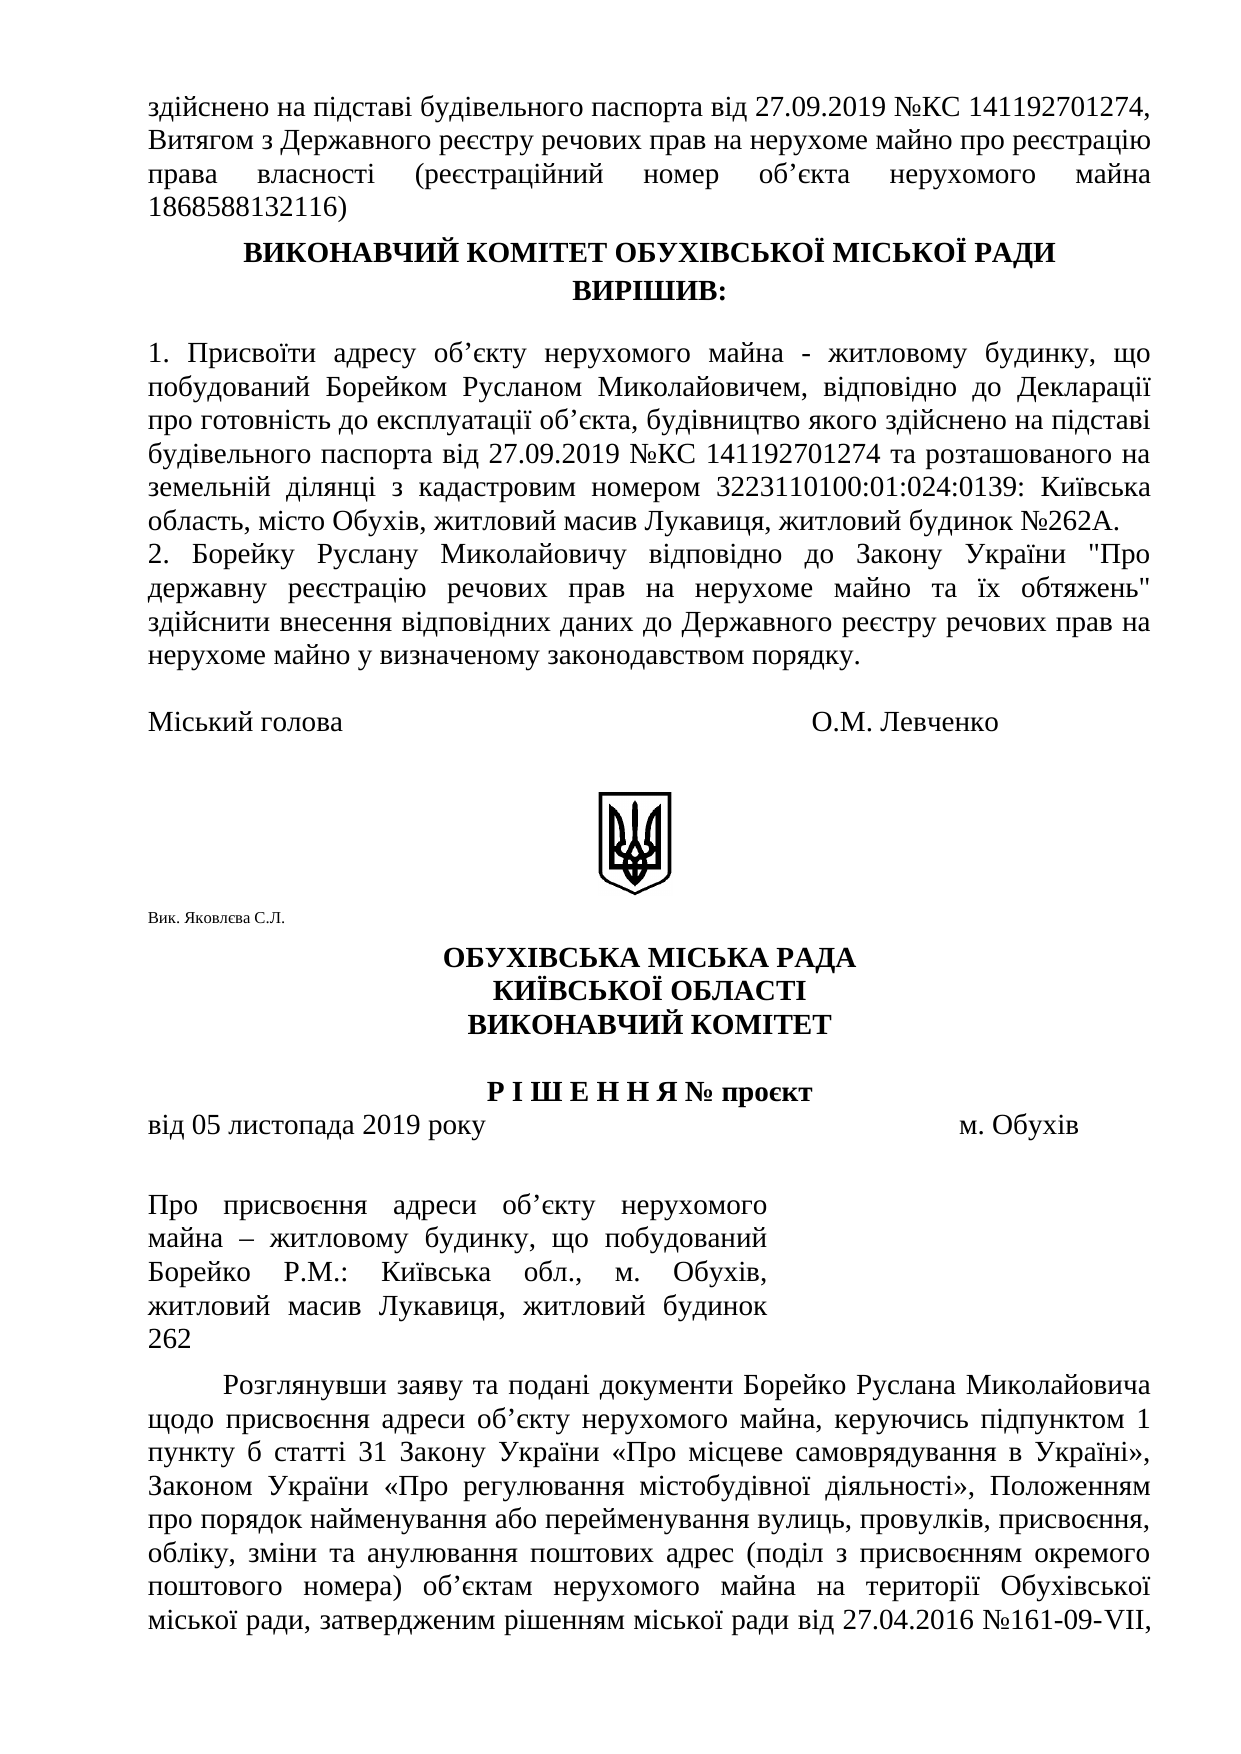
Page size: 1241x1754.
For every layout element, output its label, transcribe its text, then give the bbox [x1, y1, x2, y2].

subtitle ВИКОНАВЧИЙ КОМІТЕТ ОБУХІВСЬКОЇ МІСЬКОЇ РАДИ [148, 235, 1152, 269]
text Р І Ш Е Н Н Я № проєкт [148, 1074, 1152, 1107]
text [148, 89, 1152, 223]
picture [597, 790, 673, 896]
text 1. Присвоїти адресу об’єкту нерухомого майна - житловому будинку, що побудований Борейком Русланом Миколайовичем, відповідно до Декларації про готовність до експлуатації об’єкта, будівництво якого здійснено на підставі будівельного паспорта від 27.09.2019 №КС 141192701274 та розташованого на земельній ділянці з кадастровим номером 3223110100:01:024:0139: Київська область, місто Обухів, житловий масив Лукавиця, житловий будинок №262А. [148, 335, 1152, 537]
subtitle ВИРІШИВ: [148, 273, 1152, 307]
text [148, 1367, 1152, 1636]
text від 05 листопада 2019 року м. Обухів [148, 1107, 1152, 1141]
text Вик. Яковлєва С.Л. [148, 796, 1152, 927]
text ВИКОНАВЧИЙ КОМІТЕТ [148, 1007, 1152, 1040]
subtitle КИЇВСЬКОЇ ОБЛАСТІ [148, 973, 1152, 1007]
text Про присвоєння адреси об’єкту нерухомого майна – житловому будинку, що побудований Борейко Р.М.: Київська обл., м. Обухів, житловий масив Лукавиця, житловий будинок 262 [148, 1187, 768, 1355]
text ОБУХІВСЬКА МІСЬКА РАДА [148, 940, 1152, 973]
text Міський голова О.М. Левченко [148, 704, 1152, 738]
text 2. Борейку Руслану Миколайовичу відповідно до Закону України "Про державну реєстрацію речових прав на нерухоме майно та їх обтяжень" здійснити внесення відповідних даних до Державного реєстру речових прав на нерухоме майно у визначеному законодавством порядку. [148, 537, 1152, 671]
